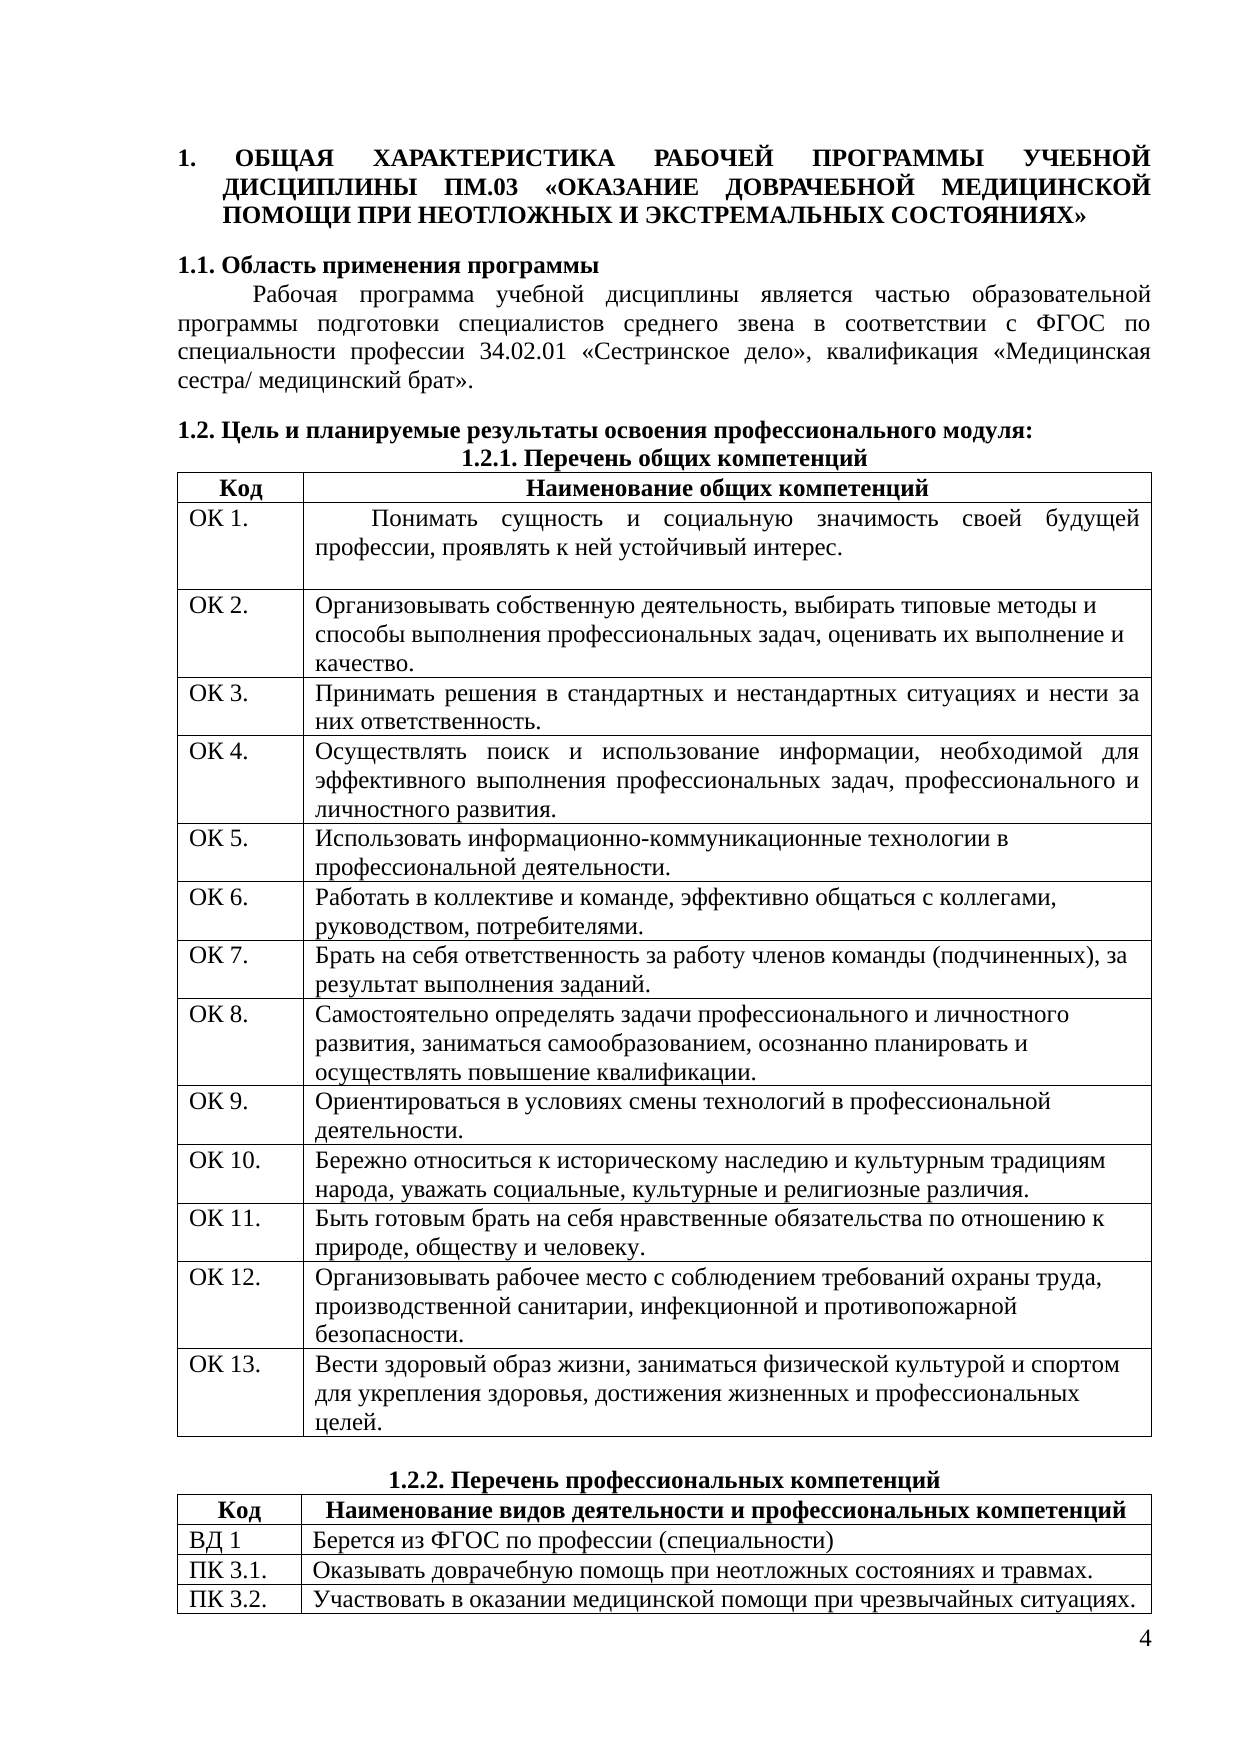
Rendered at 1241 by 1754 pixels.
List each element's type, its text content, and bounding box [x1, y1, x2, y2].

table_cell ОК 12. [178, 1262, 303, 1348]
text Рабочая программа учебной дисциплины является частью образовательной программы подготовки специалистов среднего звена в соответствии с ФГОС по специальности профессии 34.02.01 «Сестринское дело», квалификация «Медицинская сестра/ медицинский брат». [177, 279, 1152, 394]
table_cell Оказывать доврачебную помощь при неотложных состояниях и травмах. [302, 1555, 1151, 1583]
table_cell Принимать решения в стандартных и нестандартных ситуациях и нести за них ответственность. [304, 678, 1151, 735]
table_cell ОК 4. [178, 736, 303, 822]
table_cell Использовать информационно-коммуникационные технологии в профессиональной деятельности. [304, 824, 1151, 881]
table_cell Берется из ФГОС по профессии (специальности) [302, 1525, 1151, 1554]
table_header Наименование видов деятельности и профессиональных компетенций [302, 1495, 1151, 1524]
subtitle 1. ОБЩАЯ ХАРАКТЕРИСТИКА РАБОЧЕЙ ПРОГРАММЫ УЧЕБНОЙ ДИСЦИПЛИНЫ ПМ.03 «ОКАЗАНИЕ ДОВРАЧЕБНОЙ МЕДИЦИНСКОЙ ПОМОЩИ ПРИ НЕОТЛОЖНЫХ И ЭКСТРЕМАЛЬНЫХ СОСТОЯНИЯХ» [177, 143, 1152, 229]
text 1.2.2. Перечень профессиональных компетенций [177, 1465, 1152, 1494]
table_cell Брать на себя ответственность за работу членов команды (подчиненных), за результат выполнения заданий. [304, 941, 1151, 998]
table_cell ОК 5. [178, 824, 303, 881]
table_cell ОК 10. [178, 1145, 303, 1202]
table_cell ОК 1. [178, 503, 303, 589]
table_cell Вести здоровый образ жизни, заниматься физической культурой и спортом для укрепления здоровья, достижения жизненных и профессиональных целей. [304, 1349, 1151, 1436]
table_cell Участвовать в оказании медицинской помощи при чрезвычайных ситуациях. [302, 1585, 1151, 1613]
table_cell Осуществлять поиск и использование информации, необходимой для эффективного выполнения профессиональных задач, профессионального и личностного развития. [304, 736, 1151, 822]
table_cell ОК 13. [178, 1349, 303, 1436]
subtitle 1.1. Область применения программы [177, 250, 1152, 279]
table_cell ОК 9. [178, 1086, 303, 1144]
table_cell ОК 11. [178, 1204, 303, 1261]
table_cell Понимать сущность и социальную значимость своей будущей профессии, проявлять к ней устойчивый интерес. [304, 503, 1151, 589]
table_cell Ориентироваться в условиях смены технологий в профессиональной деятельности. [304, 1086, 1151, 1144]
table_cell Самостоятельно определять задачи профессионального и личностного развития, заниматься самообразованием, осознанно планировать и осуществлять повышение квалификации. [304, 999, 1151, 1085]
subtitle 1.2. Цель и планируемые результаты освоения профессионального модуля: [177, 415, 1152, 443]
table_cell ОК 7. [178, 941, 303, 998]
table_header Код [178, 1495, 301, 1524]
table_header Наименование общих компетенций [304, 473, 1151, 502]
table_cell Организовывать собственную деятельность, выбирать типовые методы и способы выполнения профессиональных задач, оценивать их выполнение и качество. [304, 590, 1151, 677]
text 1.2.1. Перечень общих компетенций [177, 443, 1152, 472]
table_cell ПК 3.1. [178, 1555, 301, 1583]
table_cell ОК 6. [178, 882, 303, 939]
table_cell Организовывать рабочее место с соблюдением требований охраны труда, производственной санитарии, инфекционной и противопожарной безопасности. [304, 1262, 1151, 1348]
table_cell ПК 3.2. [178, 1585, 301, 1613]
table_cell Бережно относиться к историческому наследию и культурным традициям народа, уважать социальные, культурные и религиозные различия. [304, 1145, 1151, 1202]
table_cell Быть готовым брать на себя нравственные обязательства по отношению к природе, обществу и человеку. [304, 1204, 1151, 1261]
table_cell ОК 8. [178, 999, 303, 1085]
table_cell ОК 3. [178, 678, 303, 735]
table_cell ОК 2. [178, 590, 303, 677]
table_cell Работать в коллективе и команде, эффективно общаться с коллегами, руководством, потребителями. [304, 882, 1151, 939]
table_cell ВД 1 [178, 1525, 301, 1554]
table_header Код [178, 473, 303, 502]
